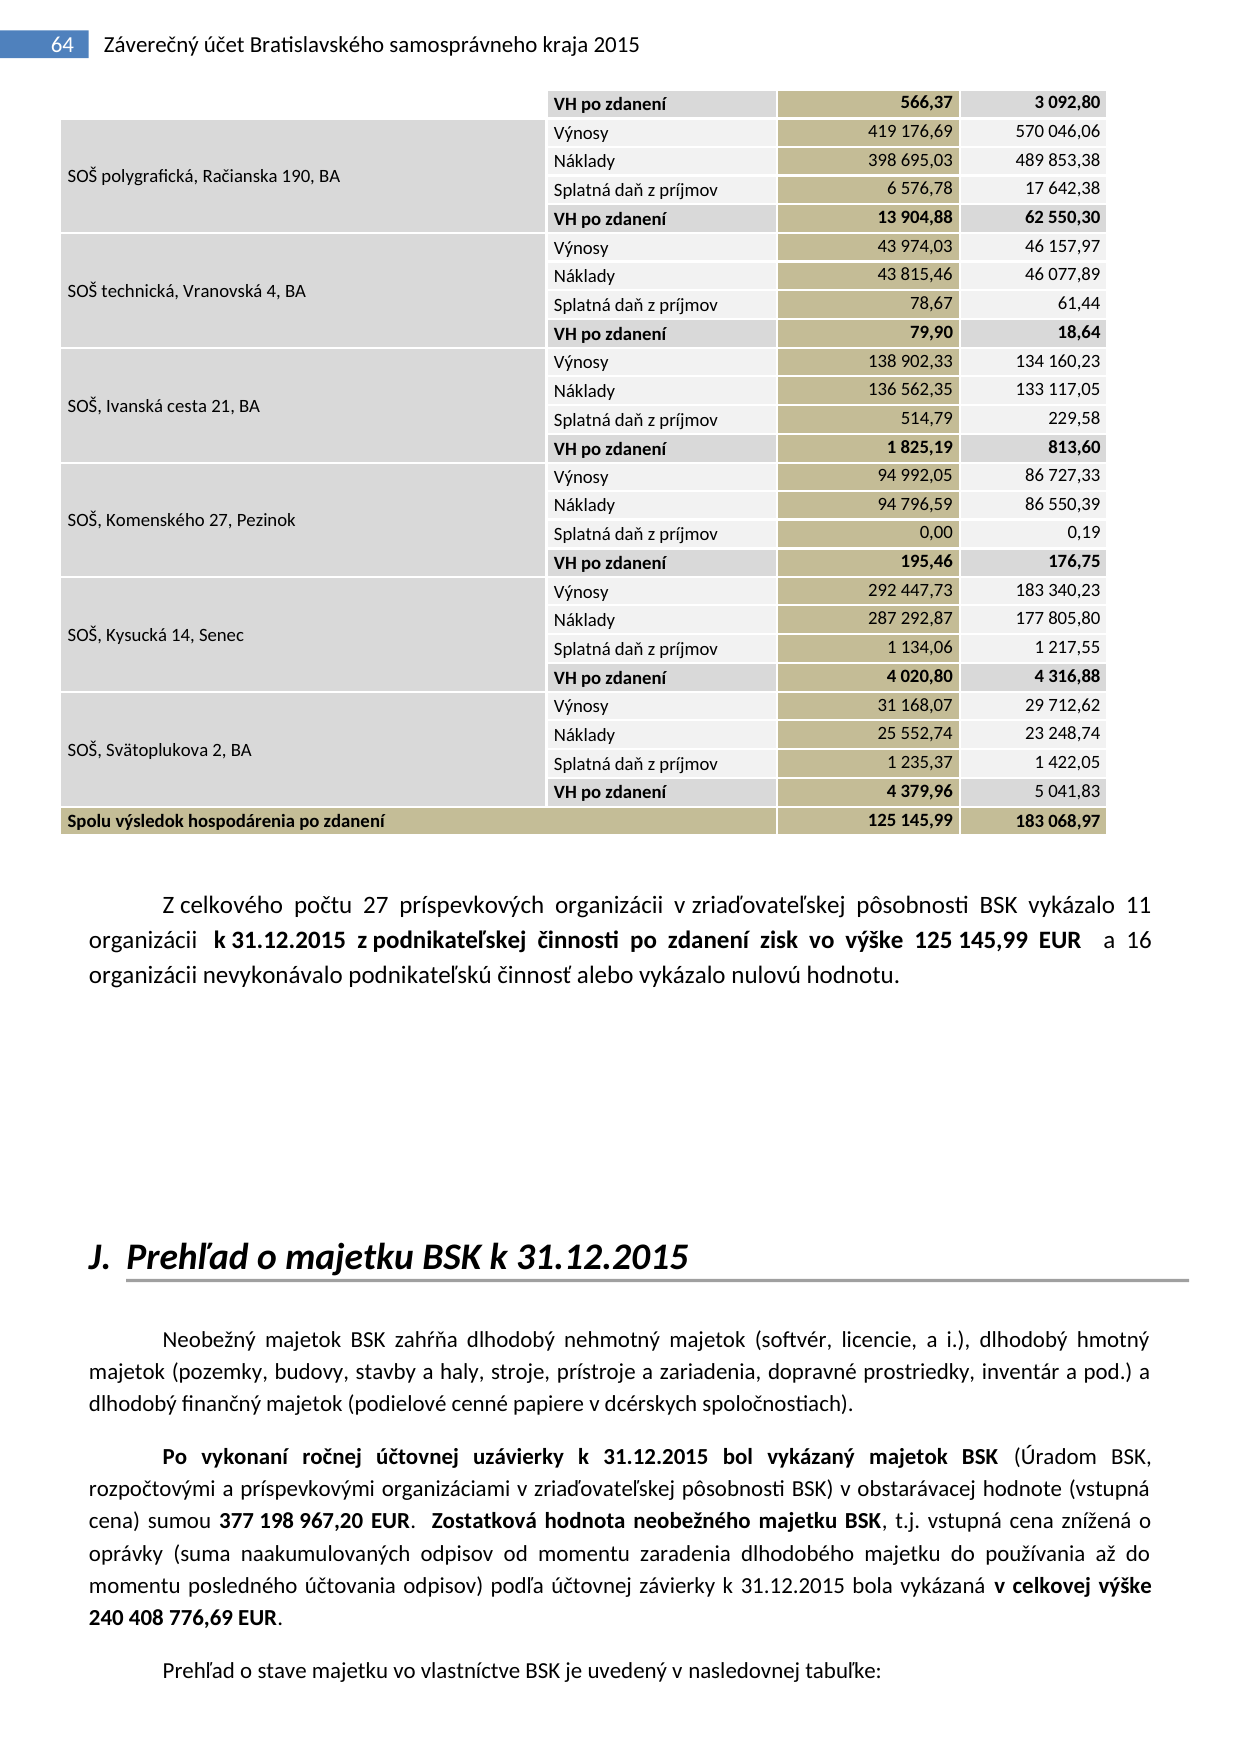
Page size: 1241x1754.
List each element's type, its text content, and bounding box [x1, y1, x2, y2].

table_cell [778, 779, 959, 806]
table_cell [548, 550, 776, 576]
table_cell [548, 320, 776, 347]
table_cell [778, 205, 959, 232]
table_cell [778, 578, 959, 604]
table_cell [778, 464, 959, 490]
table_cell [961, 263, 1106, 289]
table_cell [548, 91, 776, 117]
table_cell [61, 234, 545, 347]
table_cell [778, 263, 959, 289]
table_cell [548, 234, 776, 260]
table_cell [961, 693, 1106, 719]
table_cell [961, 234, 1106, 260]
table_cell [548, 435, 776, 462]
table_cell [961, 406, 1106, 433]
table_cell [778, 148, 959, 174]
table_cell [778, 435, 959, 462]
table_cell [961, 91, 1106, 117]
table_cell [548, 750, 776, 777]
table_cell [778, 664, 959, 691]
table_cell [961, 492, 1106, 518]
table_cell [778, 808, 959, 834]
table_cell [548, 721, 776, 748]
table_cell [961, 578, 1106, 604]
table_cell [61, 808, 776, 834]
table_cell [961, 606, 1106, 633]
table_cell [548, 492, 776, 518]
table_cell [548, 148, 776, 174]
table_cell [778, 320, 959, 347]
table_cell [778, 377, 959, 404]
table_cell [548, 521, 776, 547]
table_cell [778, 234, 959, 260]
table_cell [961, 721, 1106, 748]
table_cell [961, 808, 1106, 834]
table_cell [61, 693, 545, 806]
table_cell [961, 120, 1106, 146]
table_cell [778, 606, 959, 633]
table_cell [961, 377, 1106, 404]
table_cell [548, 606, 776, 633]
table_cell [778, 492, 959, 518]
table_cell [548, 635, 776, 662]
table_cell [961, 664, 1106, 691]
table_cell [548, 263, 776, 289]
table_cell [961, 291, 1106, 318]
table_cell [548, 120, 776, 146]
text Prehľad o majetku BSK k 31.12.2015 [89, 1233, 1152, 1279]
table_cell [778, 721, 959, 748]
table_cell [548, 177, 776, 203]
text Po vykonaní ročnej účtovnej uzávierky k 31.12.2015 bol vykázaný majetok BSK (Úradom BSK, rozpočtovými a príspevkovými organizáciami v zriaďovateľskej pôsobnosti BSK) v obstarávacej hodnote (vstupná cena) sumou 377 198 967,20 EUR. Zostatková hodnota neobežného majetku BSK, t.j. vstupná cena znížená o oprávky (suma naakumulovaných odpisov od momentu zaradenia dlhodobého majetku do používania až do momentu posledného účtovania odpisov) podľa účtovnej závierky k 31.12.2015 bola vykázaná v celkovej výške 240 408 776,69 EUR. [89, 1442, 1152, 1631]
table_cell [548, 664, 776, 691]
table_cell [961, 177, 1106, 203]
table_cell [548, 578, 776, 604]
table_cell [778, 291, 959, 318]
text Prehľad o stave majetku vo vlastníctve BSK je uvedený v nasledovnej tabuľke: [89, 1656, 1152, 1684]
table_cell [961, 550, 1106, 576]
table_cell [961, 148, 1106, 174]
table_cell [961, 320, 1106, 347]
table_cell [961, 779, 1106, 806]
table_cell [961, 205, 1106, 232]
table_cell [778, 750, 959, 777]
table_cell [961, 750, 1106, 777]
text Z celkového počtu 27 príspevkových organizácii v zriaďovateľskej pôsobnosti BSK vykázalo 11 organizácii k 31.12.2015 z podnikateľskej činnosti po zdanení zisk vo výške 125 145,99 EUR a 16 organizácii nevykonávalo podnikateľskú činnosť alebo vykázalo nulovú hodnotu. [89, 889, 1152, 990]
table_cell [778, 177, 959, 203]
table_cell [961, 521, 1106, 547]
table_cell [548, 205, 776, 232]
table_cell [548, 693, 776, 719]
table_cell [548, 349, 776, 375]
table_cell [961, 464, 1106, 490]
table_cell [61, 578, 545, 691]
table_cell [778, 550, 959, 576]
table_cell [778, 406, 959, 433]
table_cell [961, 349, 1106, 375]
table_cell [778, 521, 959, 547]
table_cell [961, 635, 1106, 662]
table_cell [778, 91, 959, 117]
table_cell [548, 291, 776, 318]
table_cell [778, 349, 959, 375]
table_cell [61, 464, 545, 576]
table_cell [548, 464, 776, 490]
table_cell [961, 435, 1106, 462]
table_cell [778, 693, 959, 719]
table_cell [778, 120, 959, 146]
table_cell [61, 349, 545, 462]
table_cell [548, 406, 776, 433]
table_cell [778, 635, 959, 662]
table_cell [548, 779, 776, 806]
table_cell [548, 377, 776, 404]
text Neobežný majetok BSK zahŕňa dlhodobý nehmotný majetok (softvér, licencie, a i.), dlhodobý hmotný majetok (pozemky, budovy, stavby a haly, stroje, prístroje a zariadenia, dopravné prostriedky, inventár a pod.) a dlhodobý finančný majetok (podielové cenné papiere v dcérskych spoločnostiach). [89, 1325, 1152, 1417]
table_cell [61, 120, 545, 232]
